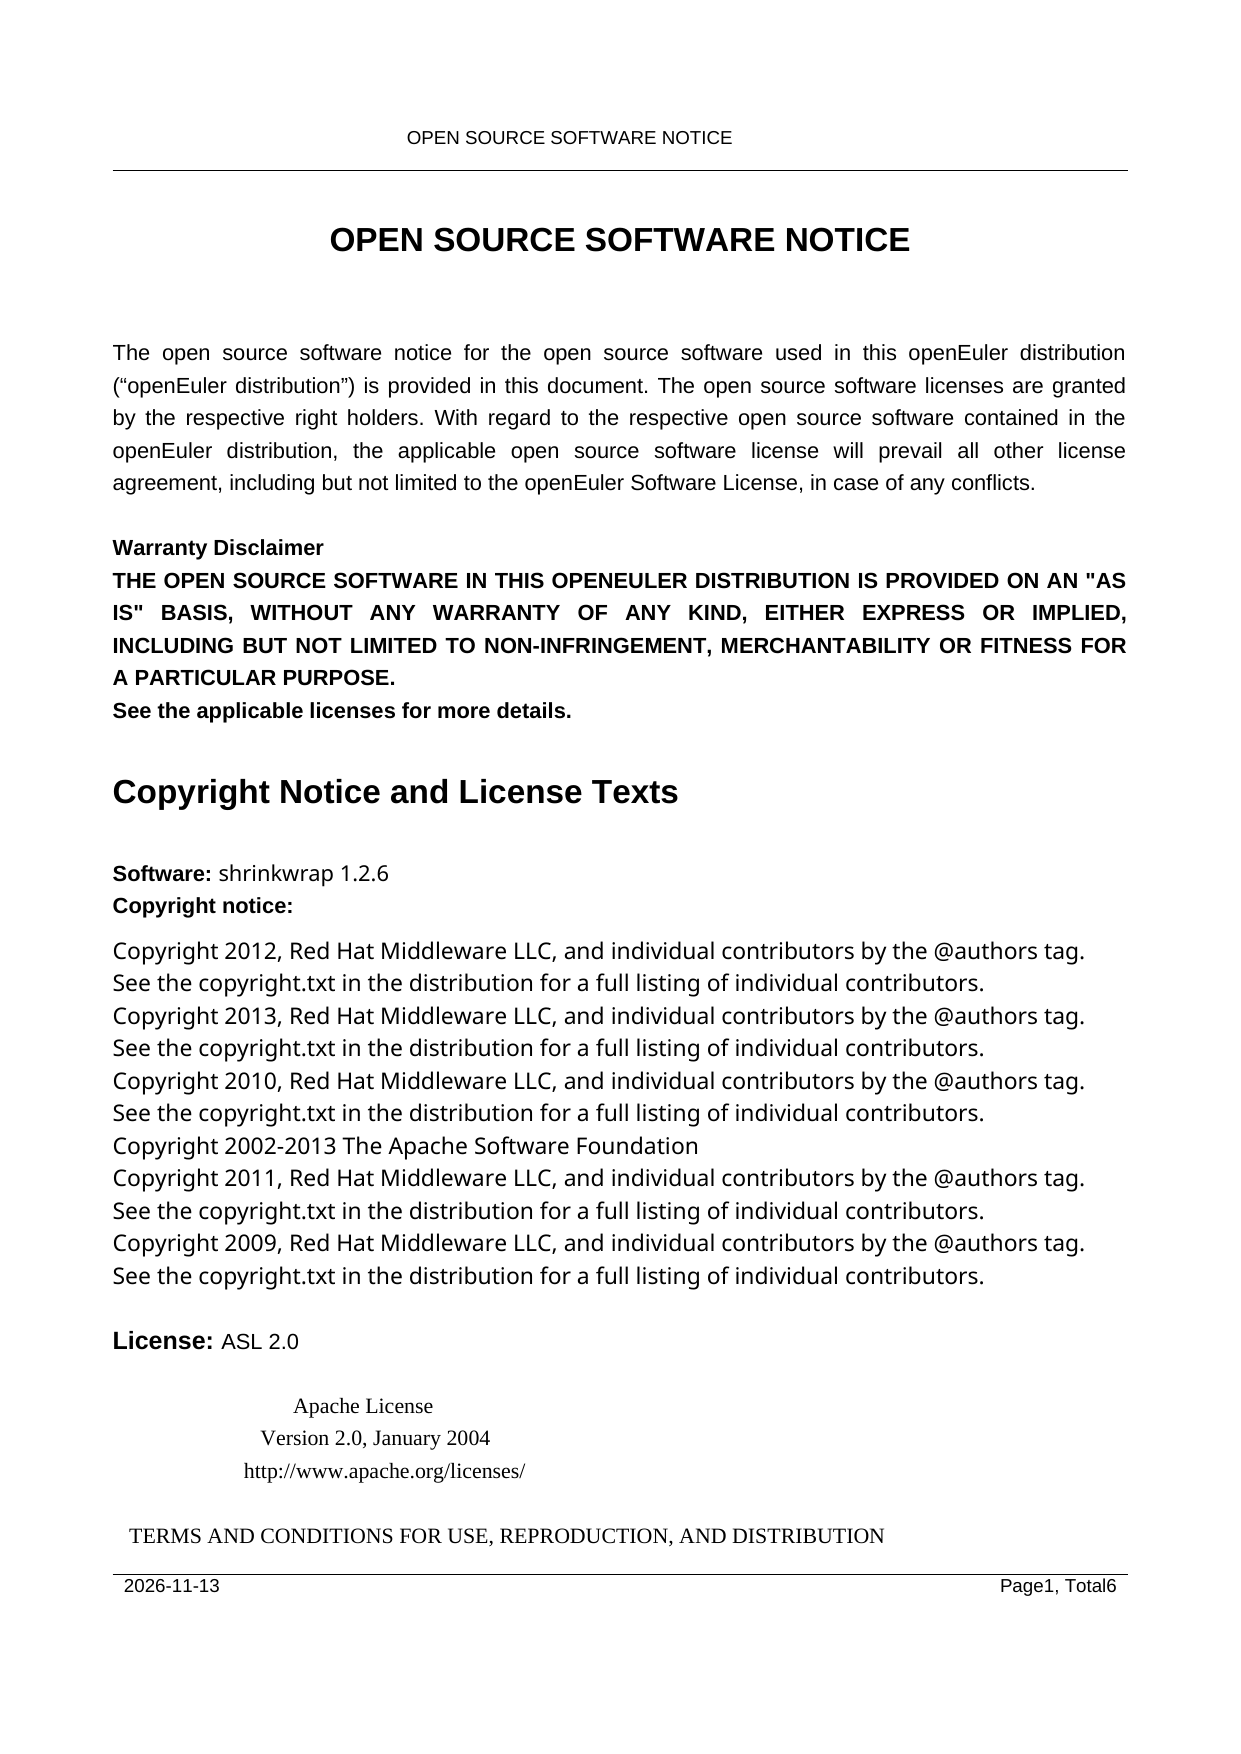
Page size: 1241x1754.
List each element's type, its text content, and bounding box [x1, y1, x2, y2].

text License: ASL 2.0 [112, 1324, 1128, 1356]
text THE OPEN SOURCE SOFTWARE IN THIS OPENEULER DISTRIBUTION IS PROVIDED ON AN "AS IS" BASIS, WITHOUT ANY WARRANTY OF ANY KIND, EITHER EXPRESS OR IMPLIED, INCLUDING BUT NOT LIMITED TO NON-INFRINGEMENT, MERCHANTABILITY OR FITNESS FOR A PARTICULAR PURPOSE. See the applicable licenses for more details. [112, 564, 1128, 726]
text OPEN SOURCE SOFTWARE NOTICE [112, 206, 1128, 271]
text The open source software notice for the open source software used in this openEuler distribution (“openEuler distribution”) is provided in this document. The open source software licenses are granted by the respective right holders. With regard to the respective open source software contained in the openEuler distribution, the applicable open source software license will prevail all other license agreement, including but not limited to the openEuler Software License, in case of any conflicts. [112, 336, 1128, 499]
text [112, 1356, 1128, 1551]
text Copyright Notice and License Texts [112, 759, 1128, 824]
title Software: shrinkwrap 1.2.6 [112, 856, 1128, 889]
text Copyright notice: [112, 889, 1128, 921]
text Warranty Disclaimer [112, 531, 1128, 564]
text Copyright 2012, Red Hat Middleware LLC, and individual contributors by the @authors tag. See the copyright.txt in the distribution for a full listing of individual contributors. Copyright 2013, Red Hat Middleware LLC, and individual contributors by the @authors tag. See the copyright.txt in the distribution for a full listing of individual contributors. Copyright 2010, Red Hat Middleware LLC, and individual contributors by the @authors tag. See the copyright.txt in the distribution for a full listing of individual contributors. Copyright 2002-2013 The Apache Software Foundation Copyright 2011, Red Hat Middleware LLC, and individual contributors by the @authors tag. See the copyright.txt in the distribution for a full listing of individual contributors. Copyright 2009, Red Hat Middleware LLC, and individual contributors by the @authors tag. See the copyright.txt in the distribution for a full listing of individual contributors. [112, 934, 1128, 1324]
